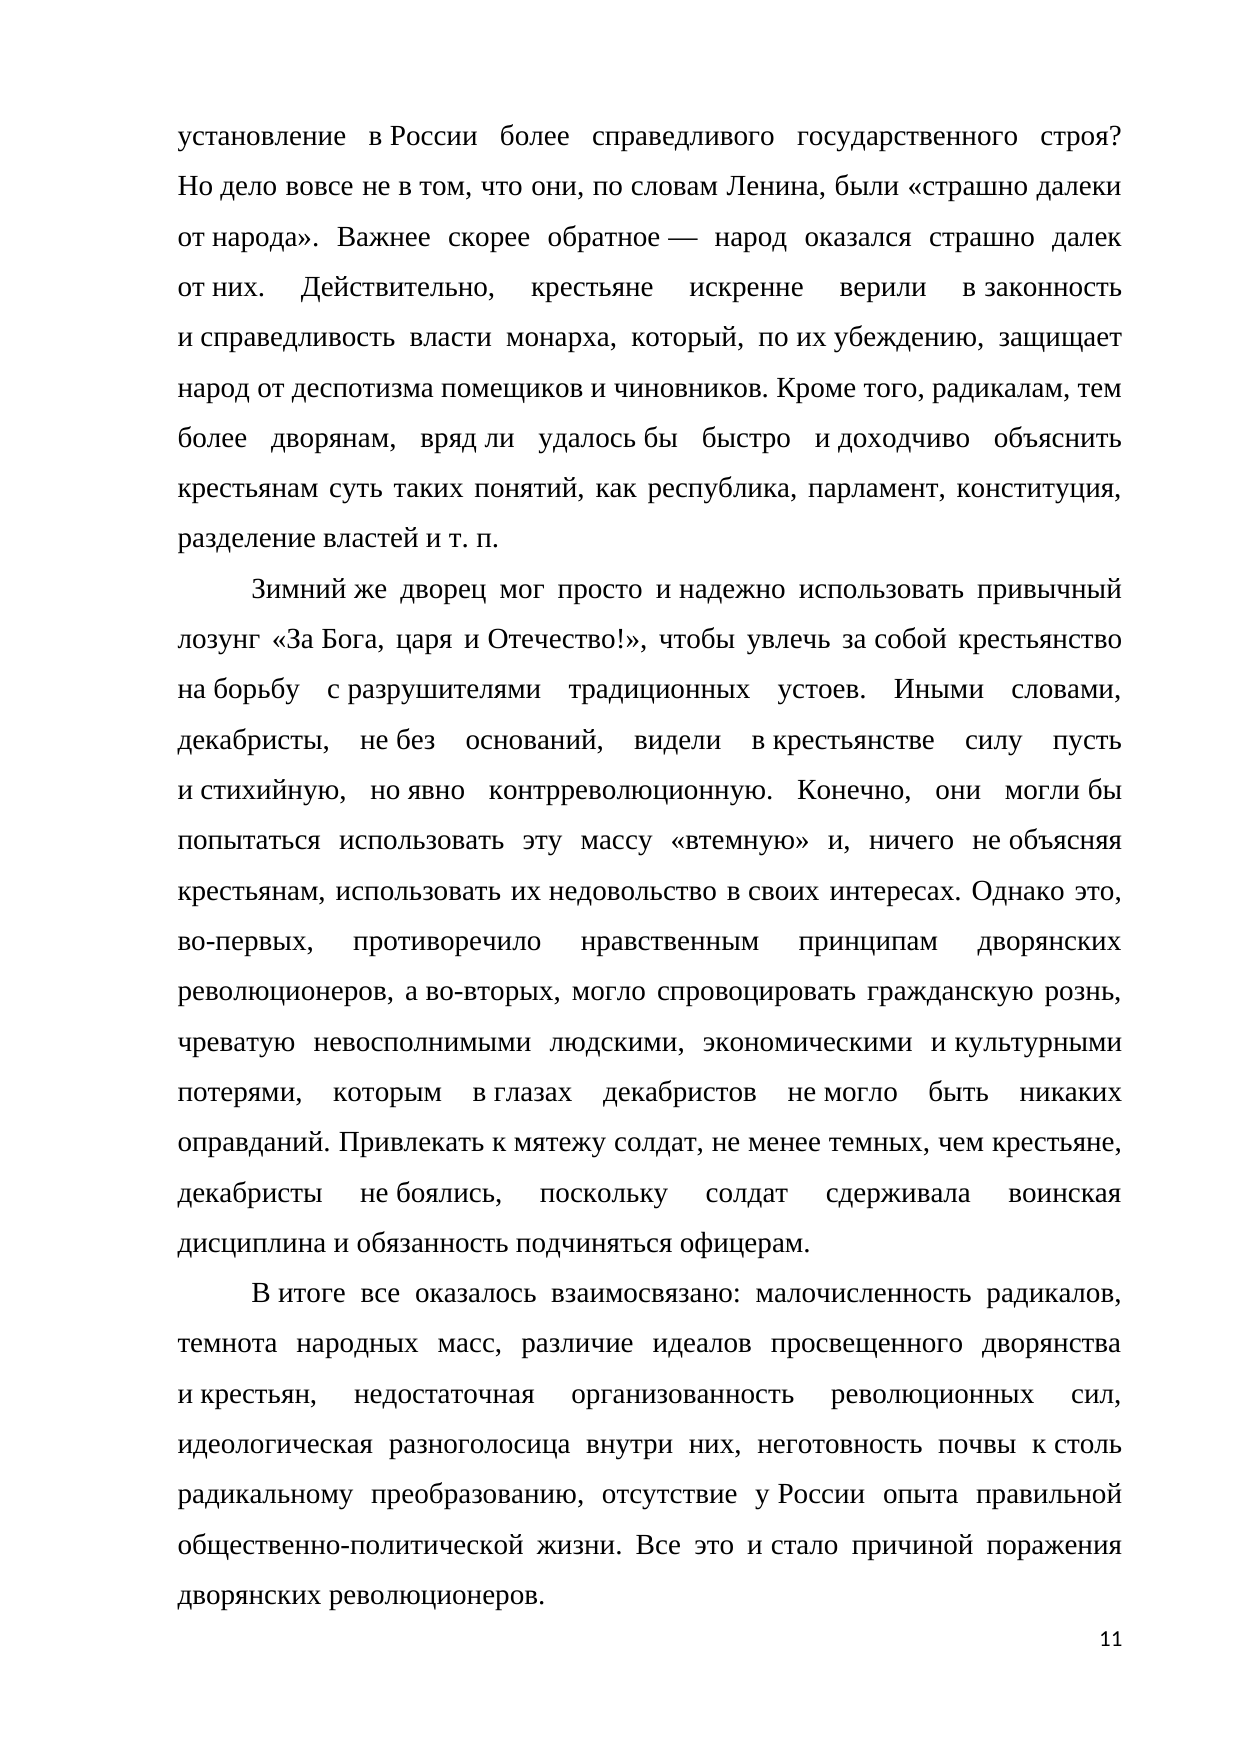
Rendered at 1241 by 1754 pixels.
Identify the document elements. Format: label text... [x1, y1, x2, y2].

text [177, 118, 1122, 554]
text В итоге все оказалось взаимосвязано: малочисленность радикалов, темнота народных масс, различие идеалов просвещенного дворянства и крестьян, недостаточная организованность революционных сил, идеологическая разноголосица внутри них, неготовность почвы к столь радикальному преобразованию, отсутствие у России опыта правильной общественно-политической жизни. Все это и стало причиной поражения дворянских революционеров. [177, 1275, 1122, 1611]
text Зимний же дворец мог просто и надежно использовать привычный лозунг «За Бога, царя и Отечество!», чтобы увлечь за собой крестьянство на борьбу с разрушителями традиционных устоев. Иными словами, декабристы, не без оснований, видели в крестьянстве силу пусть и стихийную, но явно контрреволюционную. Конечно, они могли бы попытаться использовать эту массу «втемную» и, ничего не объясняя крестьянам, использовать их недовольство в своих интересах. Однако это, во-первых, противоречило нравственным принципам дворянских революционеров, а во-вторых, могло спровоцировать гражданскую рознь, чреватую невосполнимыми людскими, экономическими и культурными потерями, которым в глазах декабристов не могло быть никаких оправданий. Привлекать к мятежу солдат, не менее темных, чем крестьяне, декабристы не боялись, поскольку солдат сдерживала воинская дисциплина и обязанность подчиняться офицерам. [177, 571, 1122, 1258]
